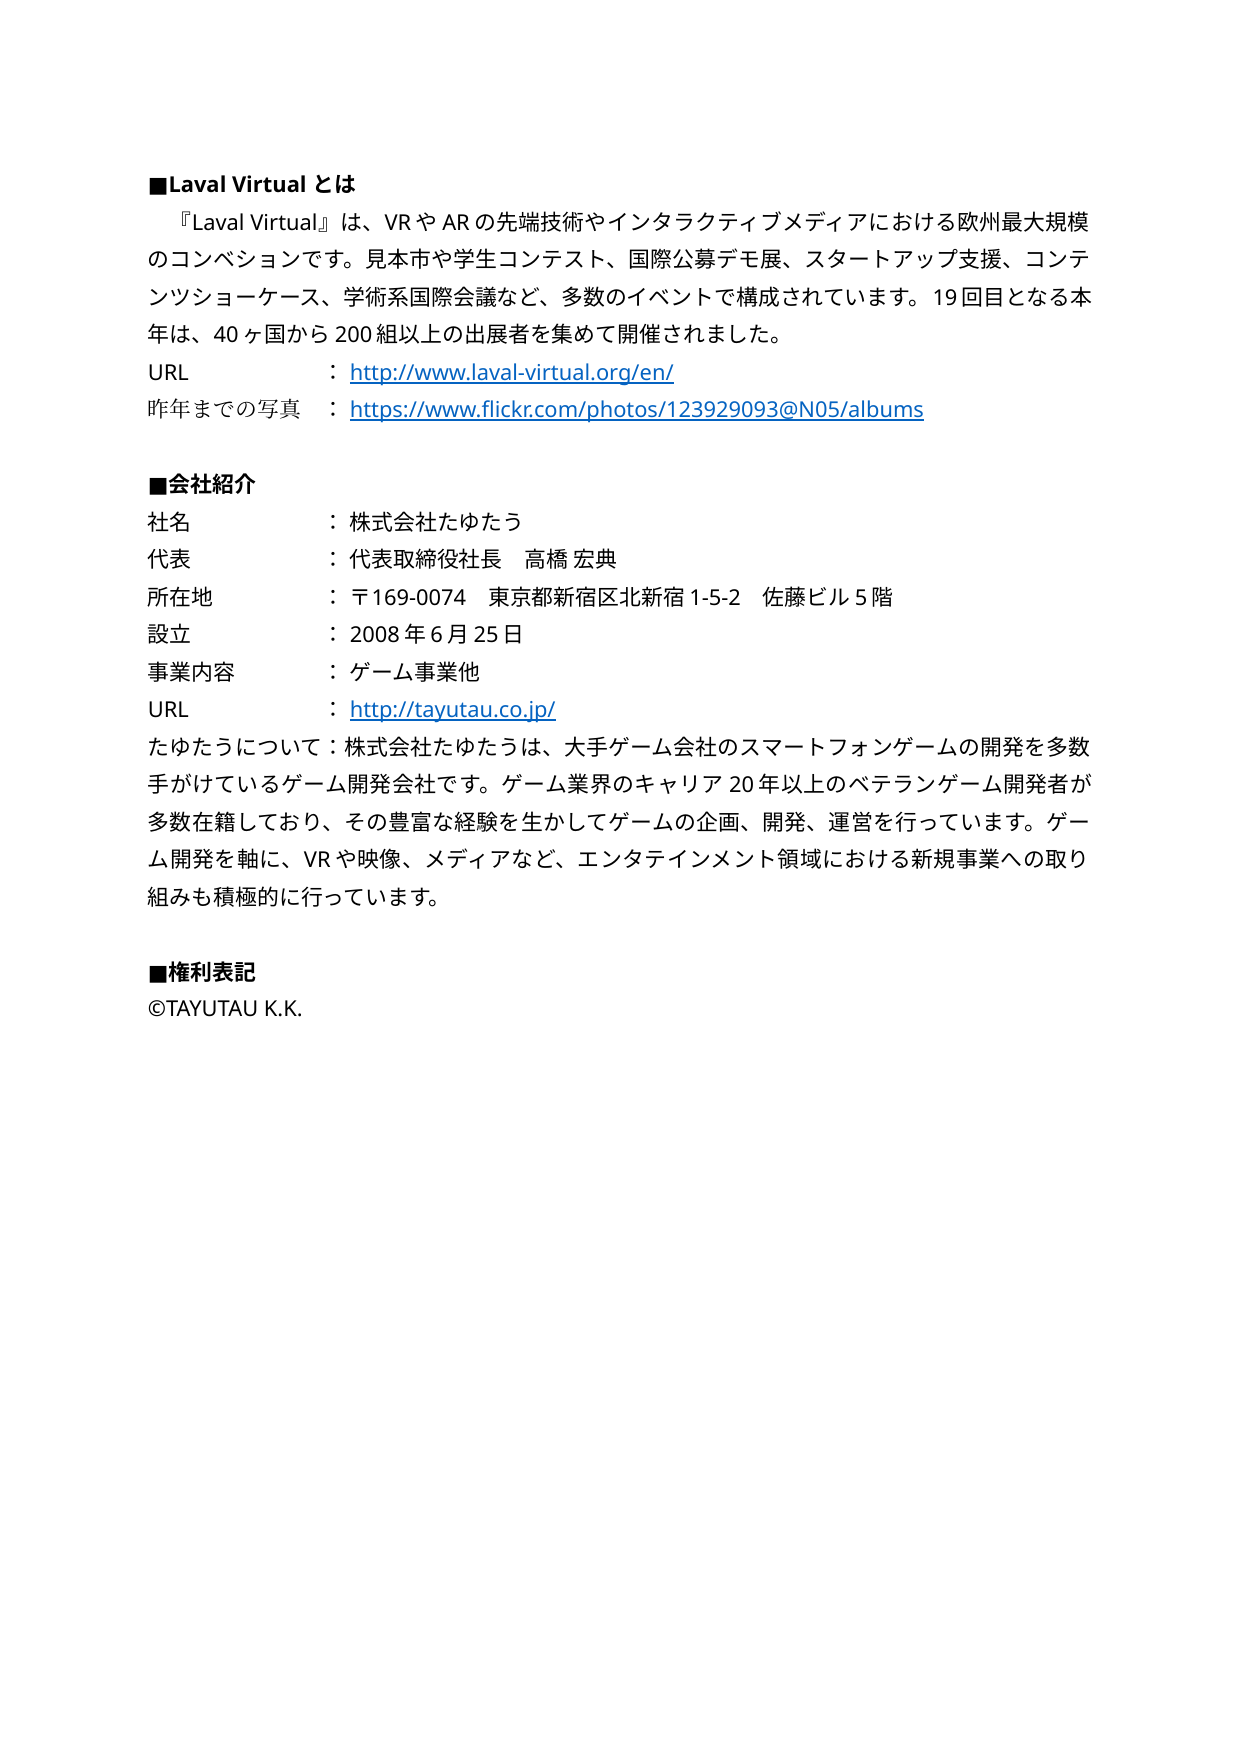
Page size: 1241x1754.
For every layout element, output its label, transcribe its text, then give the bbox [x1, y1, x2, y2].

text 所在地 ： 〒169-0074 東京都新宿区北新宿1-5-2 佐藤ビル5階 [148, 577, 1092, 614]
text 設立 ： 2008年6月25日 [148, 614, 1092, 652]
text ©TAYUTAU K.K. [148, 989, 1092, 1027]
text URL ： http://tayutau.co.jp/ [148, 689, 1092, 727]
text 『Laval Virtual』は、VRやARの先端技術やインタラクティブメディアにおける欧州最大規模のコンベションです。見本市や学生コンテスト、国際公募デモ展、スタートアップ支援、コンテンツショーケース、学術系国際会議など、多数のイベントで構成されています。19回目となる本年は、40ヶ国から200組以上の出展者を集めて開催されました。 [148, 202, 1092, 352]
text ■権利表記 [148, 952, 1092, 989]
text ■Laval Virtual とは [148, 164, 1092, 202]
text 社名 ： 株式会社たゆたう [148, 502, 1092, 539]
text 昨年までの写真 ： https://www.flickr.com/photos/123929093@N05/albums [148, 389, 1092, 427]
text たゆたうについて ：株式会社たゆたうは、大手ゲーム会社のスマートフォンゲームの開発を多数手がけているゲーム開発会社です。ゲーム業界のキャリア20年以上のベテランゲーム開発者が多数在籍しており、その豊富な経験を生かしてゲームの企画、開発、運営を行っています。ゲーム開発を軸に、VRや映像、メディアなど、エンタテインメント領域における新規事業への取り組みも積極的に行っています。 [148, 727, 1092, 914]
text URL ： http://www.laval-virtual.org/en/ [148, 352, 1092, 389]
text 代表 ： 代表取締役社長 高橋 宏典 [148, 539, 1092, 577]
text 事業内容 ： ゲーム事業他 [148, 652, 1092, 689]
text ■会社紹介 [148, 464, 1092, 502]
